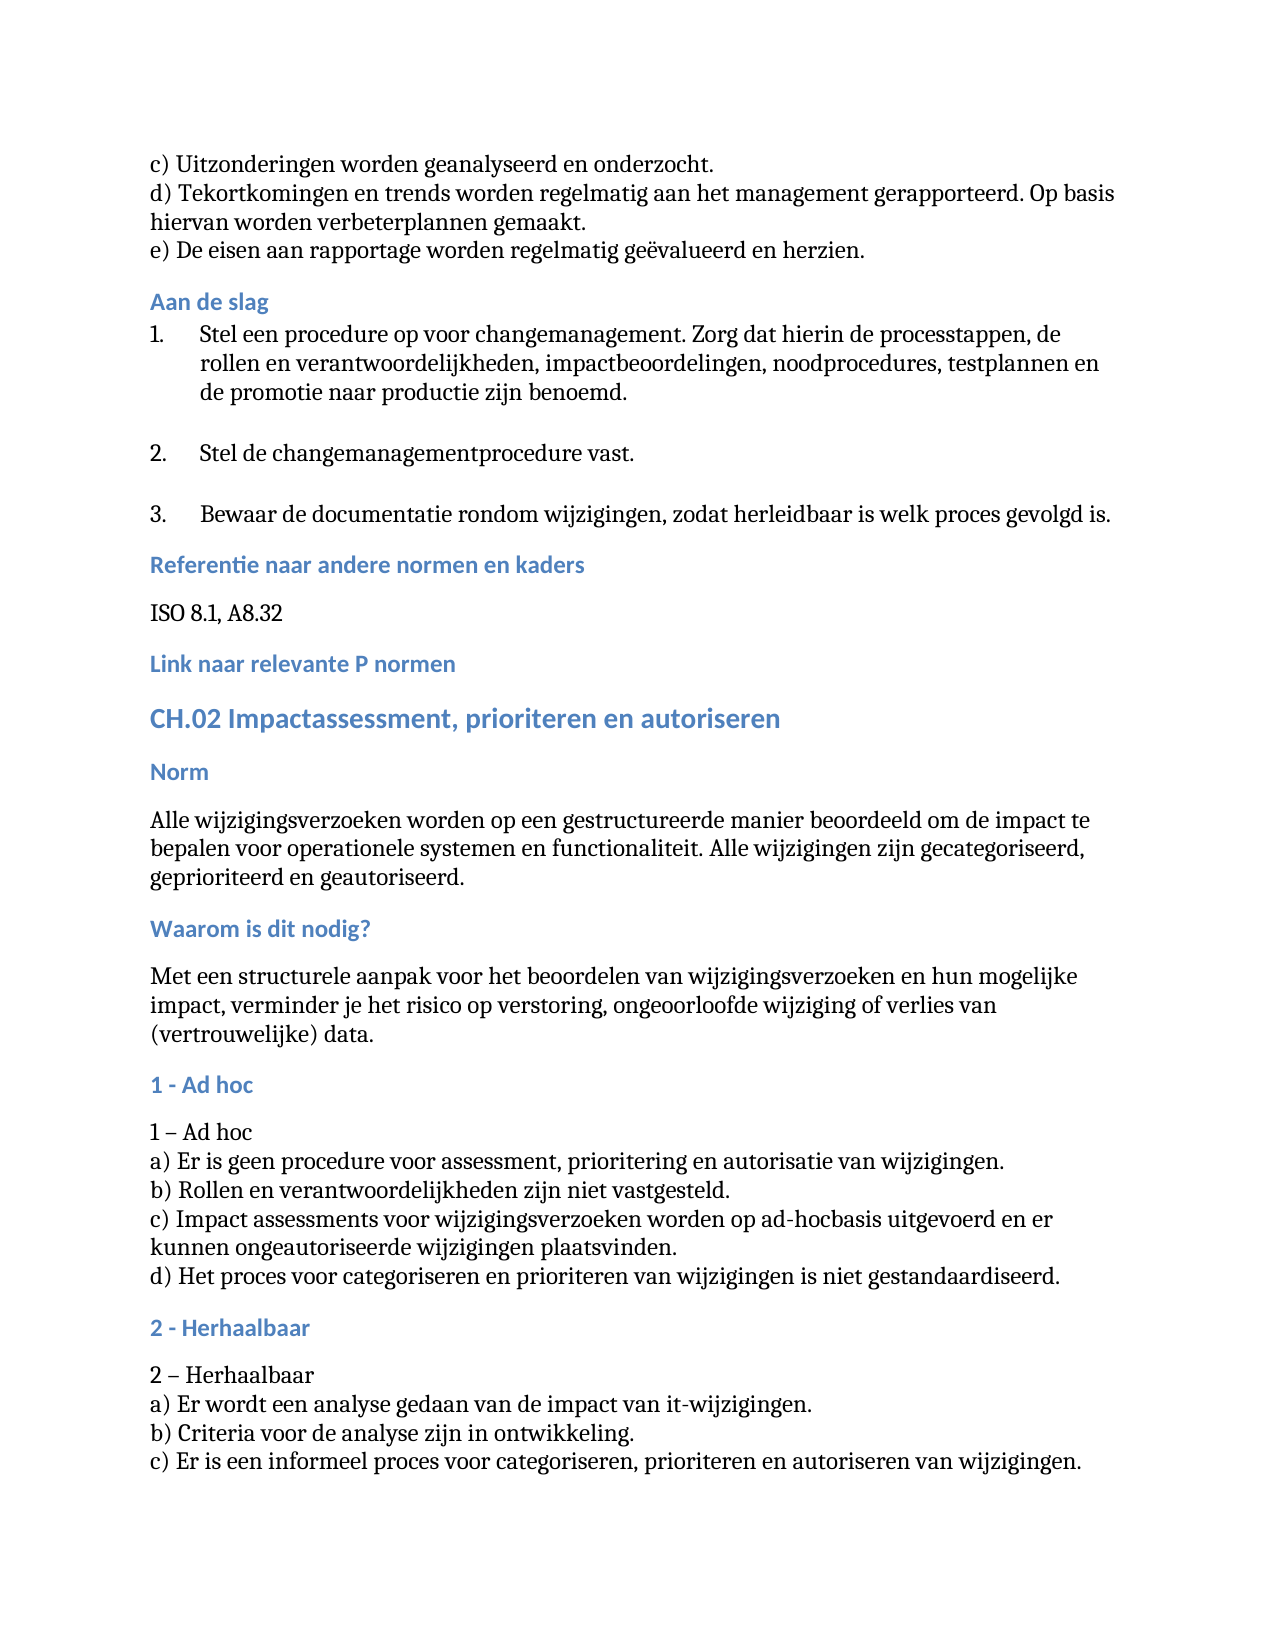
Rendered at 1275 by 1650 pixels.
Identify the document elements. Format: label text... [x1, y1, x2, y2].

text ISO 8.1, A8.32 [150, 599, 1125, 628]
subtitle Link naar relevante P normen [150, 648, 1125, 679]
subtitle Waarom is dit nodig? [150, 913, 1125, 943]
subtitle 1 - Ad hoc [150, 1069, 1125, 1099]
text Alle wijzigingsverzoeken worden op een gestructureerde manier beoordeeld om de impact te bepalen voor operationele systemen en functionaliteit. Alle wijzigingen zijn gecategoriseerd, geprioriteerd en geautoriseerd. [150, 806, 1125, 892]
text 1 – Ad hoc a) Er is geen procedure voor assessment, prioritering en autorisatie van wijzigingen. b) Rollen en verantwoordelijkheden zijn niet vastgesteld. c) Impact assessments voor wijzigingsverzoeken worden op ad-hocbasis uitgevoerd en er kunnen ongeautoriseerde wijzigingen plaatsvinden. d) Het proces voor categoriseren en prioriteren van wijzigingen is niet gestandaardiseerd. [150, 1118, 1125, 1291]
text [150, 150, 1125, 265]
list Stel de changemanagementprocedure vast. [150, 439, 1125, 496]
subtitle 2 - Herhaalbaar [150, 1312, 1125, 1342]
subtitle CH.02 Impactassessment, prioriteren en autoriseren [150, 700, 1125, 736]
list Stel een procedure op voor changemanagement. Zorg dat hierin de processtappen, de rollen en verantwoordelijkheden, impactbeoordelingen, noodprocedures, testplannen en de promotie naar productie zijn benoemd. [150, 320, 1125, 435]
subtitle Referentie naar andere normen en kaders [150, 550, 1125, 580]
text Met een structurele aanpak voor het beoordelen van wijzigingsverzoeken en hun mogelijke impact, verminder je het risico op verstoring, ongeoorloofde wijziging of verlies van (vertrouwelijke) data. [150, 962, 1125, 1048]
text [150, 1361, 1125, 1476]
list Bewaar de documentatie rondom wijzigingen, zodat herleidbaar is welk proces gevolgd is. [150, 500, 1125, 529]
subtitle Aan de slag [150, 286, 1125, 316]
subtitle Norm [150, 756, 1125, 787]
